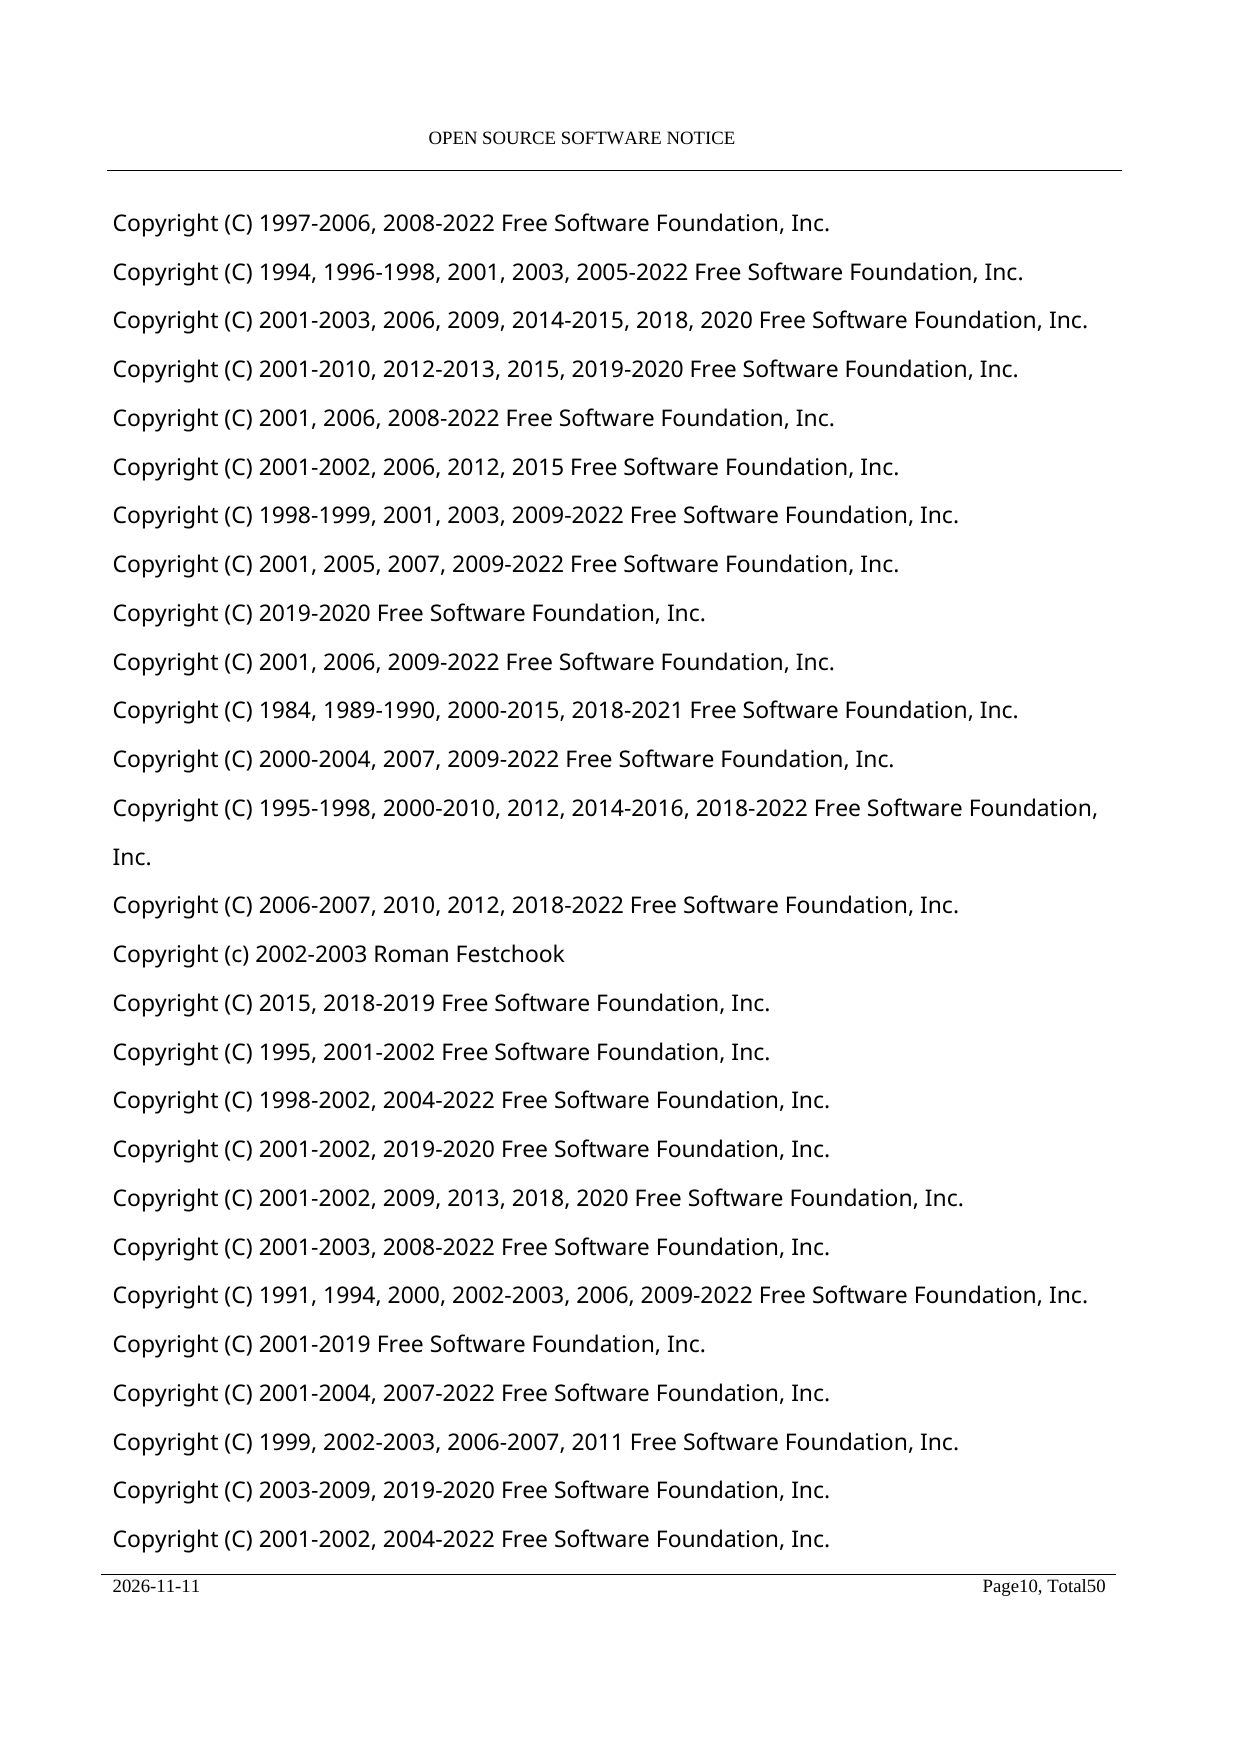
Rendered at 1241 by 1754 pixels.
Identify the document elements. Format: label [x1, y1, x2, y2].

text [112, 206, 1128, 1555]
